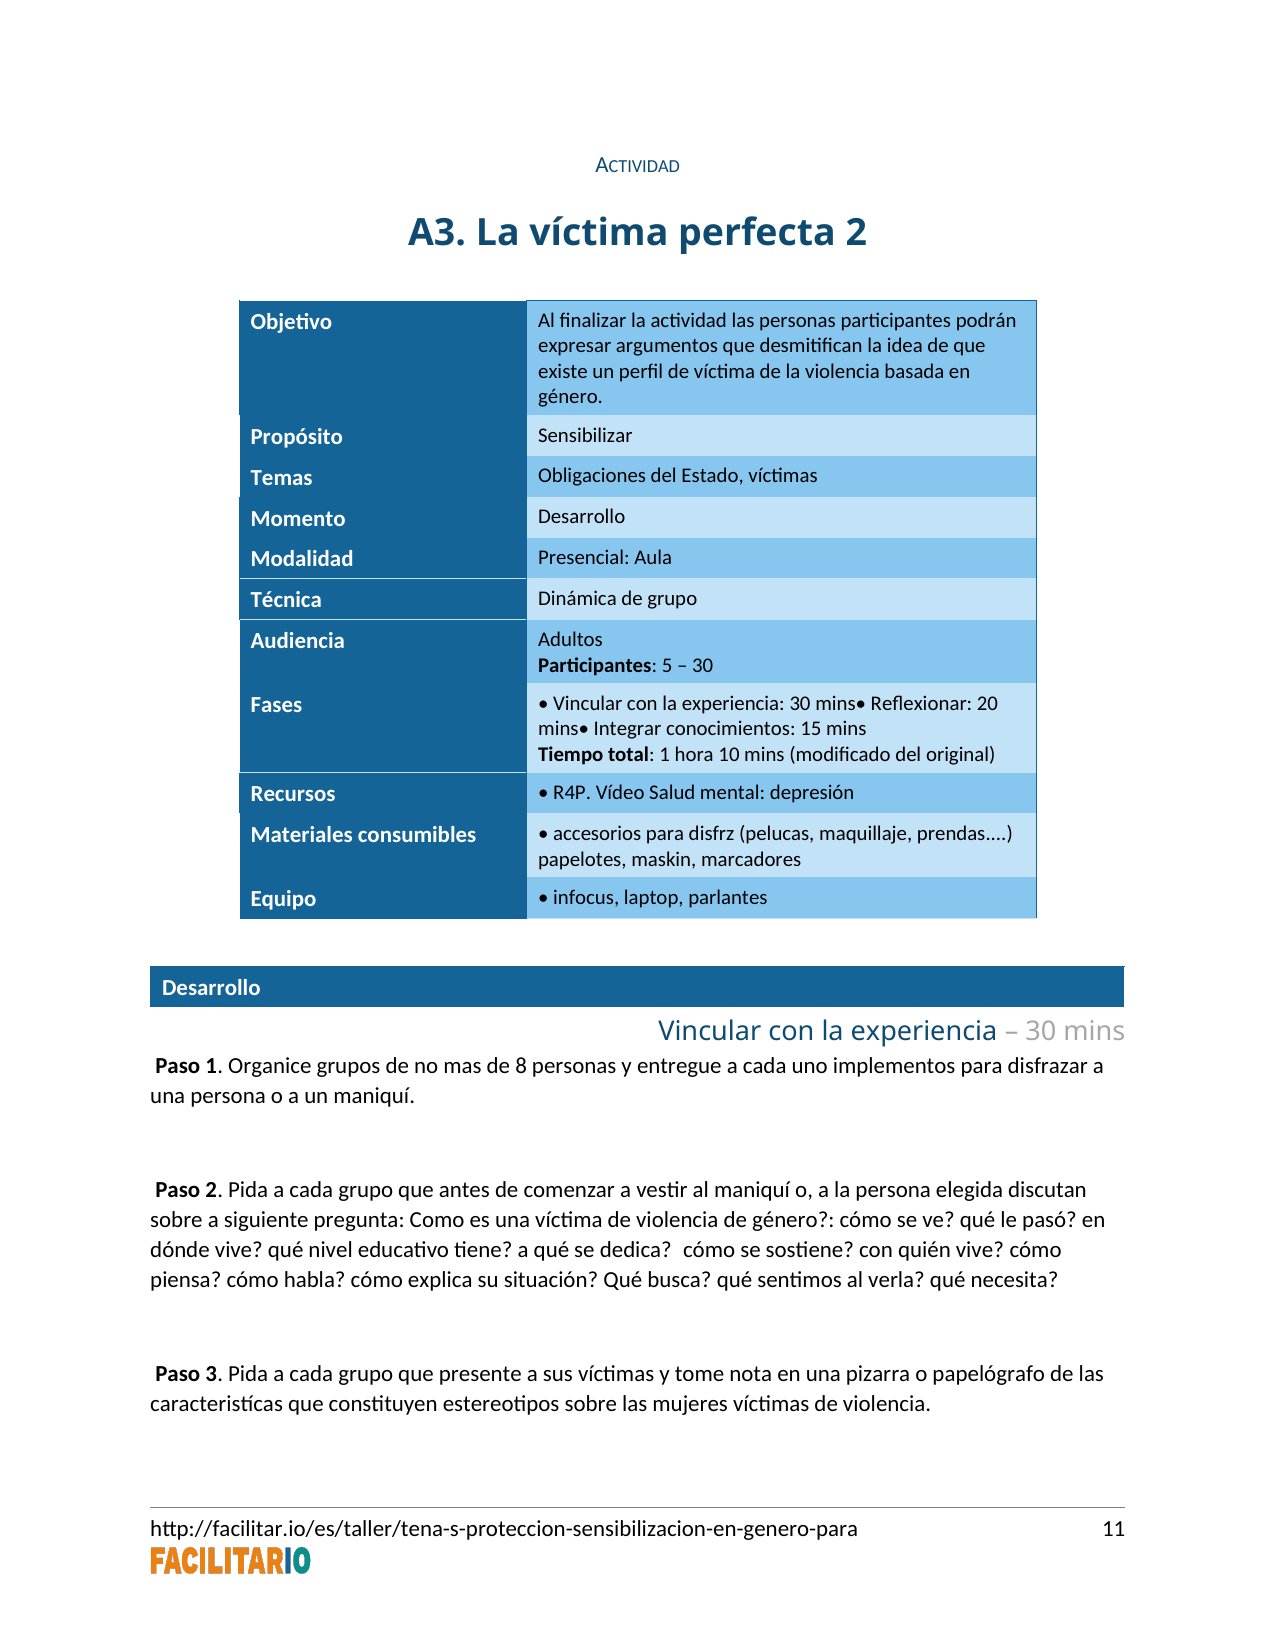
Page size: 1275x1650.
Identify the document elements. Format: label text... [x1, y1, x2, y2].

table_cell Propósito [240, 416, 526, 456]
text Paso 1. Organice grupos de no mas de 8 personas y entregue a cada uno implementos para disfrazar a una persona o a un maniquí. [150, 1051, 1125, 1109]
table_header Objetivo [240, 301, 526, 415]
table_cell Audiencia [240, 621, 526, 683]
table_cell Obligaciones del Estado, víctimas [527, 456, 1036, 497]
table_cell • Vincular con la experiencia: 30 mins Tiempo total: 1 hora 10 mins (modificado del original) [527, 683, 1036, 772]
table_cell • infocus, laptop, parlantes [527, 877, 1036, 918]
table_cell Sensibilizar [527, 415, 1036, 456]
table_cell Técnica [240, 580, 526, 619]
table_cell Momento [240, 498, 526, 538]
table_cell Adultos Participantes: 5 – 30 [527, 620, 1036, 683]
table_cell Temas [240, 457, 526, 497]
subtitle A3. La víctima perfecta 2 [150, 205, 1125, 256]
table_cell Modalidad [240, 539, 526, 578]
table_cell Materiales consumibles [240, 814, 526, 877]
table_cell Desarrollo [527, 497, 1036, 538]
table_cell Dinámica de grupo [527, 579, 1036, 619]
table_cell Presencial: Aula [527, 538, 1036, 578]
table_cell • accesorios para disfrz (pelucas, maquillaje, prendas....) papelotes, maskin, marcadores [527, 813, 1036, 877]
table_cell Recursos [240, 774, 526, 813]
table_header Al finalizar la actividad las personas participantes podrán expresar argumentos que desmitifican la idea de que existe un perfil de víctima de la violencia basada en género. [527, 301, 1036, 415]
text Paso 2. Pida a cada grupo que antes de comenzar a vestir al maniquí o, a la persona elegida discutan sobre a siguiente pregunta: Como es una víctima de violencia de género?: cómo se ve? qué le pasó? en dónde vive? qué nivel educativo tiene? a qué se dedica? cómo se sostiene? con quién vive? cómo piensa? cómo habla? cómo explica su situación? Qué busca? qué sentimos al verla? qué necesita? [150, 1175, 1125, 1293]
table_header Desarrollo [151, 967, 1124, 1007]
picture [145, 1544, 315, 1576]
text Actividad [150, 150, 1125, 178]
table_cell Equipo [240, 878, 526, 918]
table_cell Fases [240, 684, 526, 772]
text Paso 3. Pida a cada grupo que presente a sus víctimas y tome nota en una pizarra o papelógrafo de las caracteristícas que constituyen estereotipos sobre las mujeres víctimas de violencia. [150, 1359, 1125, 1417]
subtitle Vincular con la experiencia – 30 mins [150, 1011, 1125, 1048]
table_cell • R4P. Vídeo Salud mental: depresión [527, 773, 1036, 813]
